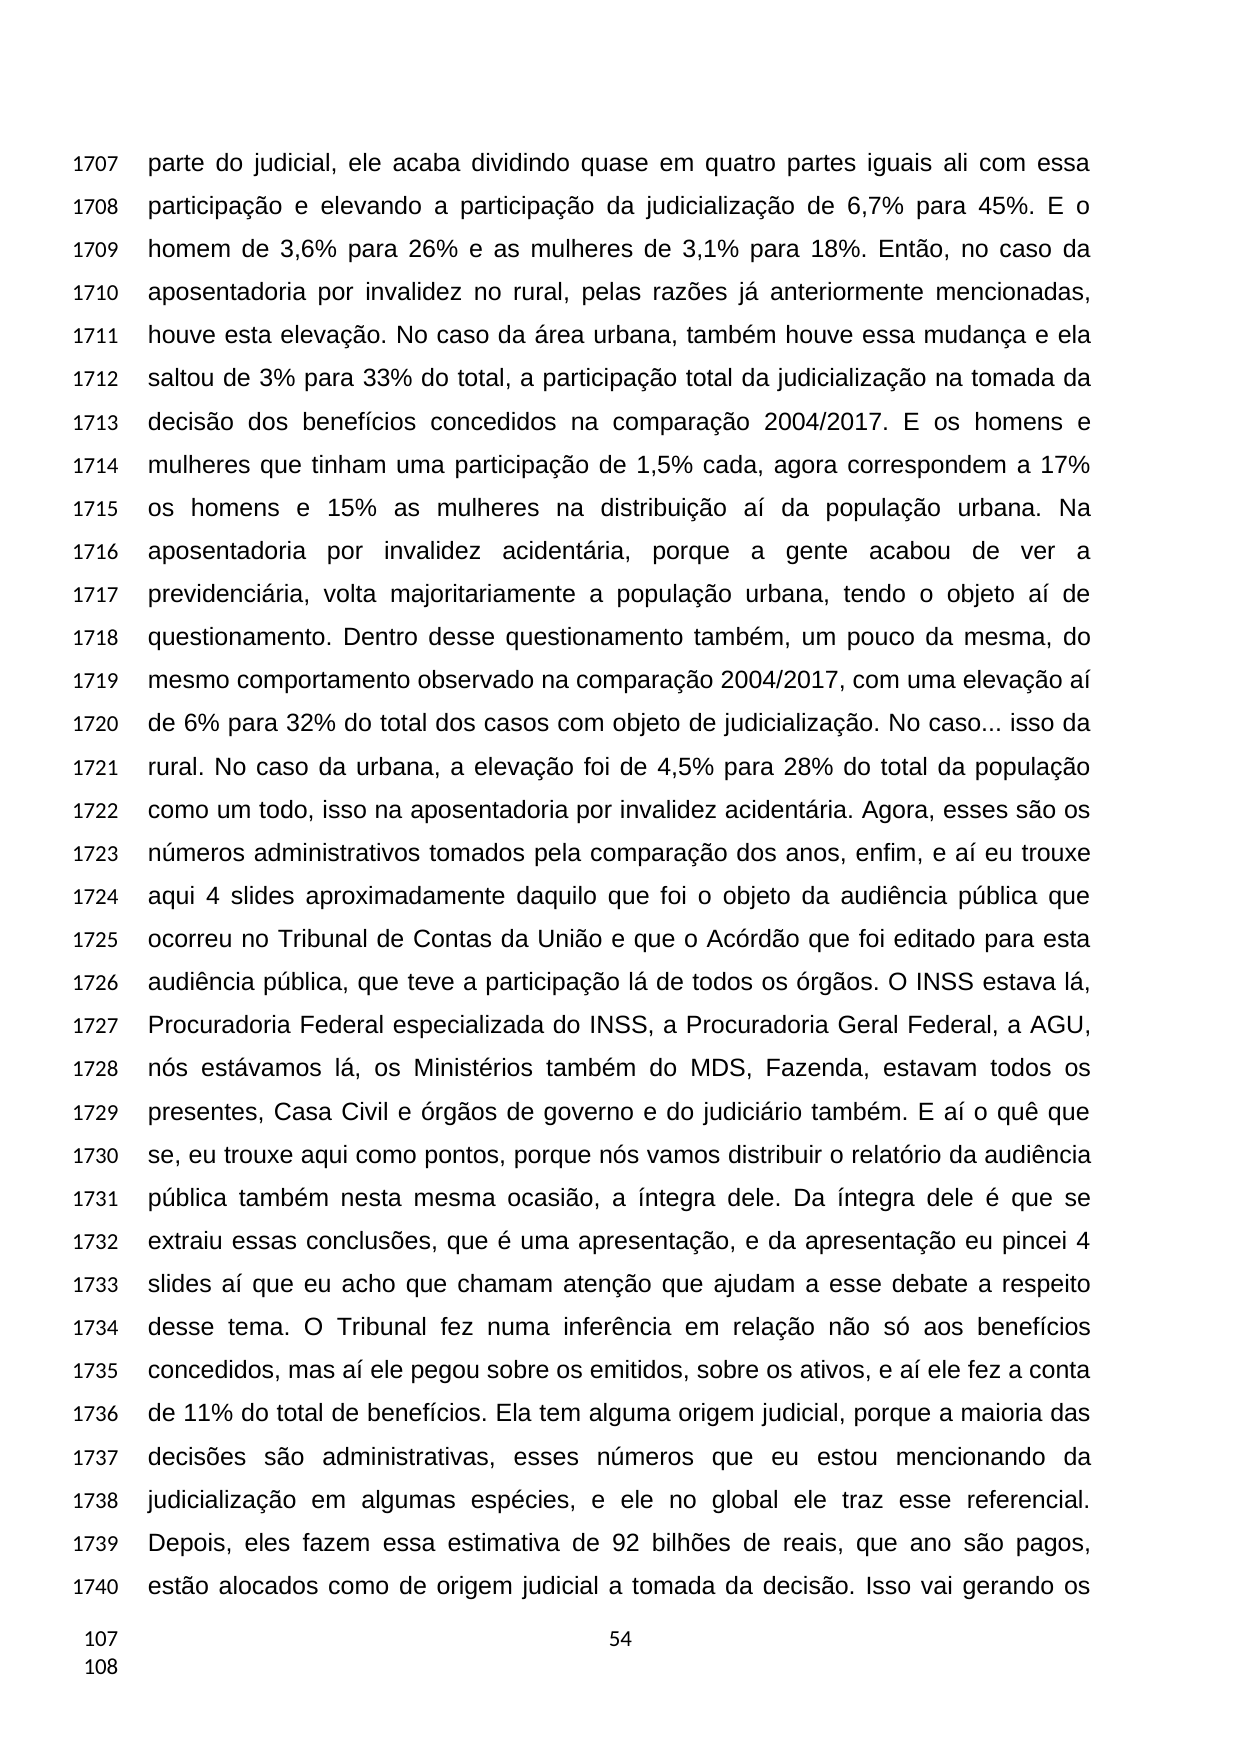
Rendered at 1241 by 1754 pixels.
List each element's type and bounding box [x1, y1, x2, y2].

text [148, 148, 1092, 1599]
